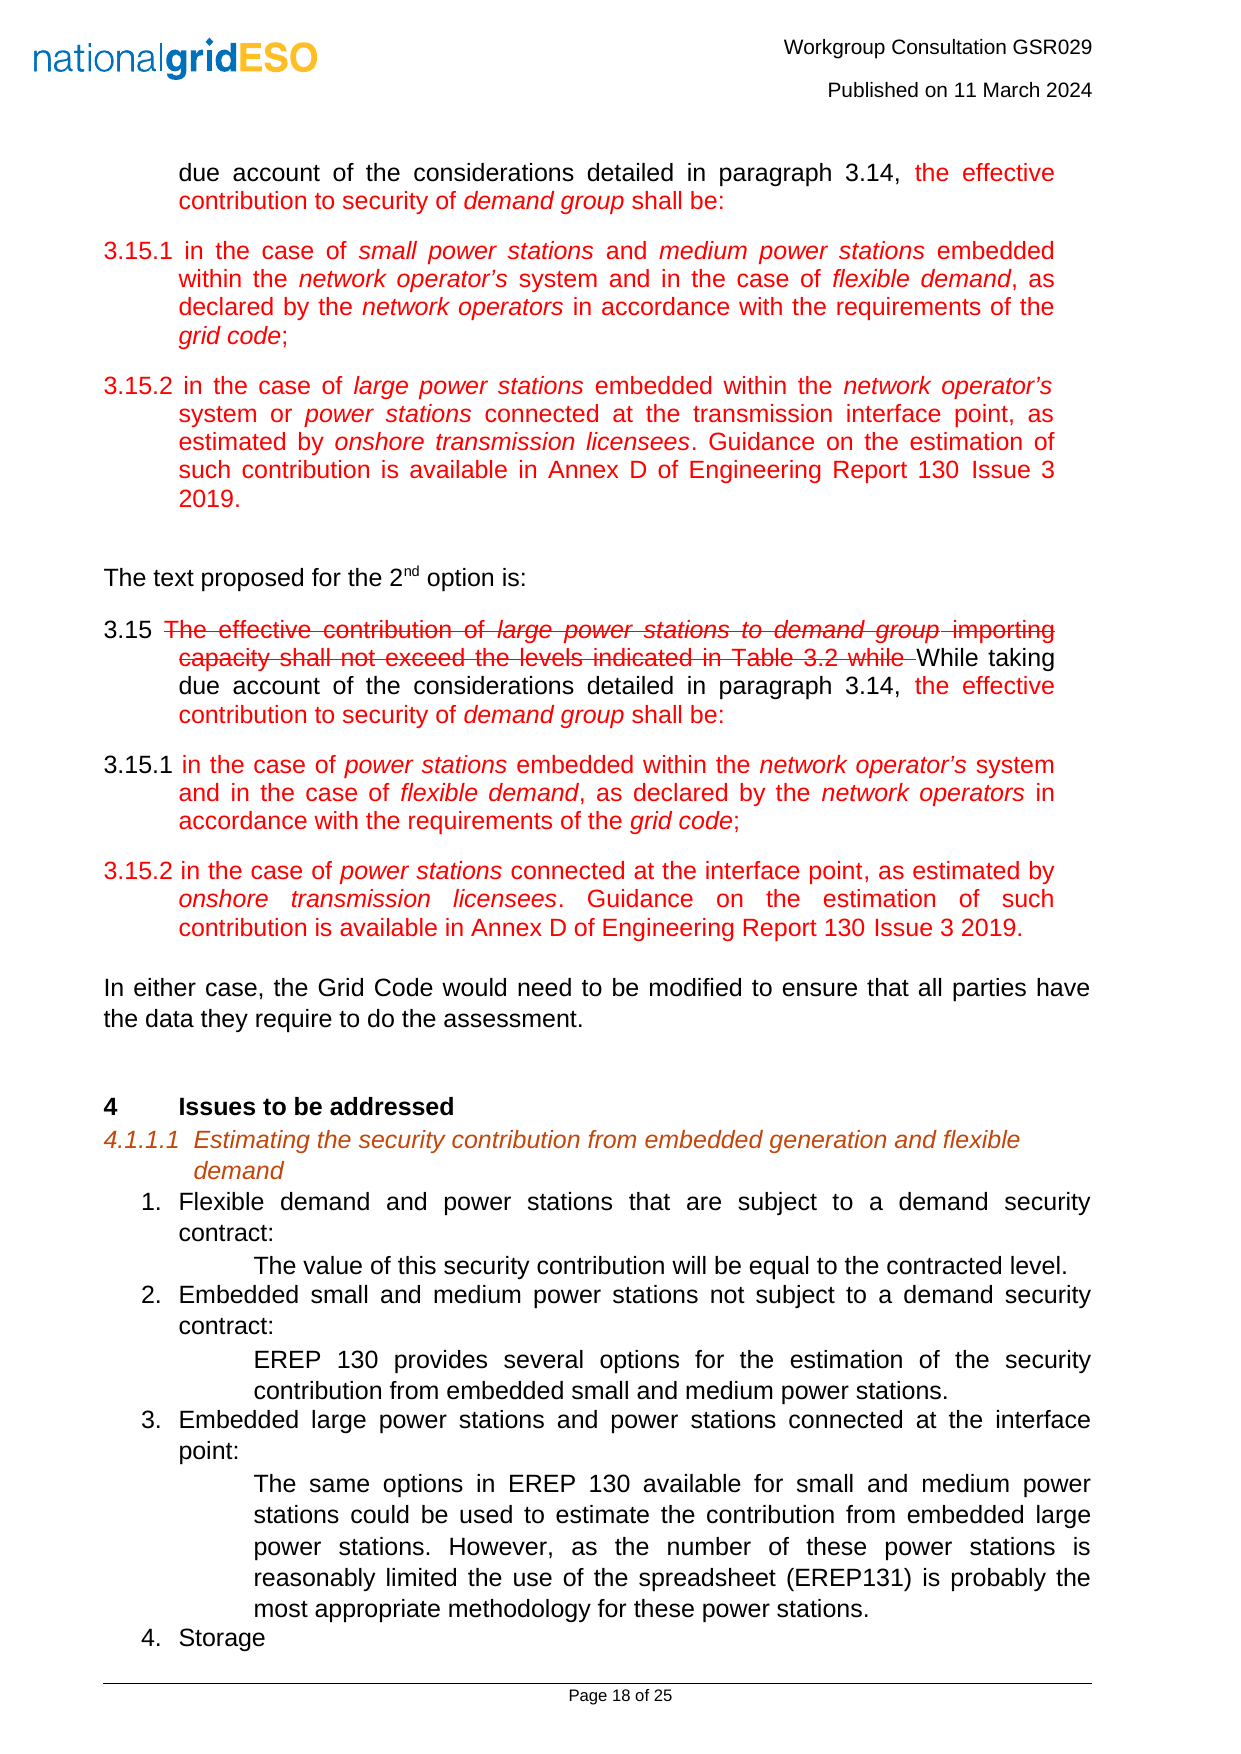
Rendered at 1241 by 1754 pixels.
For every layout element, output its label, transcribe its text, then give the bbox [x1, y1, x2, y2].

list EREP 130 provides several options for the estimation of the security contribution from embedded small and medium power stations. [253, 1342, 1092, 1405]
text 3.15.1 in the case of small power stations and medium power stations embedded within the network operator’s system and in the case of flexible demand, as declared by the network operators in accordance with the requirements of the grid code; [103, 237, 1055, 350]
list Storage [141, 1623, 1092, 1652]
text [103, 158, 1055, 215]
list The value of this security contribution will be equal to the contracted level. [253, 1249, 1092, 1280]
text The text proposed for the 2nd option is: [103, 563, 1092, 592]
list Estimating the security contribution from embedded generation and flexible demand [103, 1125, 1092, 1184]
text 3.15.2 in the case of large power stations embedded within the network operator’s system or power stations connected at the transmission interface point, as estimated by onshore transmission licensees. Guidance on the estimation of such contribution is available in Annex D of Engineering Report 130 Issue 3 2019. [103, 372, 1055, 513]
text In either case, the Grid Code would need to be modified to ensure that all parties have the data they require to do the assessment. [103, 973, 1092, 1033]
list Embedded large power stations and power stations connected at the interface point: [141, 1405, 1092, 1464]
subtitle Issues to be addressed [103, 1089, 1092, 1121]
list Flexible demand and power stations that are subject to a demand security contract: [141, 1187, 1092, 1247]
list Embedded small and medium power stations not subject to a demand security contract: [141, 1280, 1092, 1340]
text 3.15.2 in the case of power stations connected at the interface point, as estimated by onshore transmission licensees. Guidance on the estimation of such contribution is available in Annex D of Engineering Report 130 Issue 3 2019. [103, 857, 1055, 942]
list The same options in EREP 130 available for small and medium power stations could be used to estimate the contribution from embedded large power stations. However, as the number of these power stations is reasonably limited the use of the spreadsheet (EREP131) is probably the most appropriate methodology for these power stations. [253, 1467, 1092, 1623]
text 3.15.1 in the case of power stations embedded within the network operator’s system and in the case of flexible demand, as declared by the network operators in accordance with the requirements of the grid code; [103, 751, 1055, 835]
